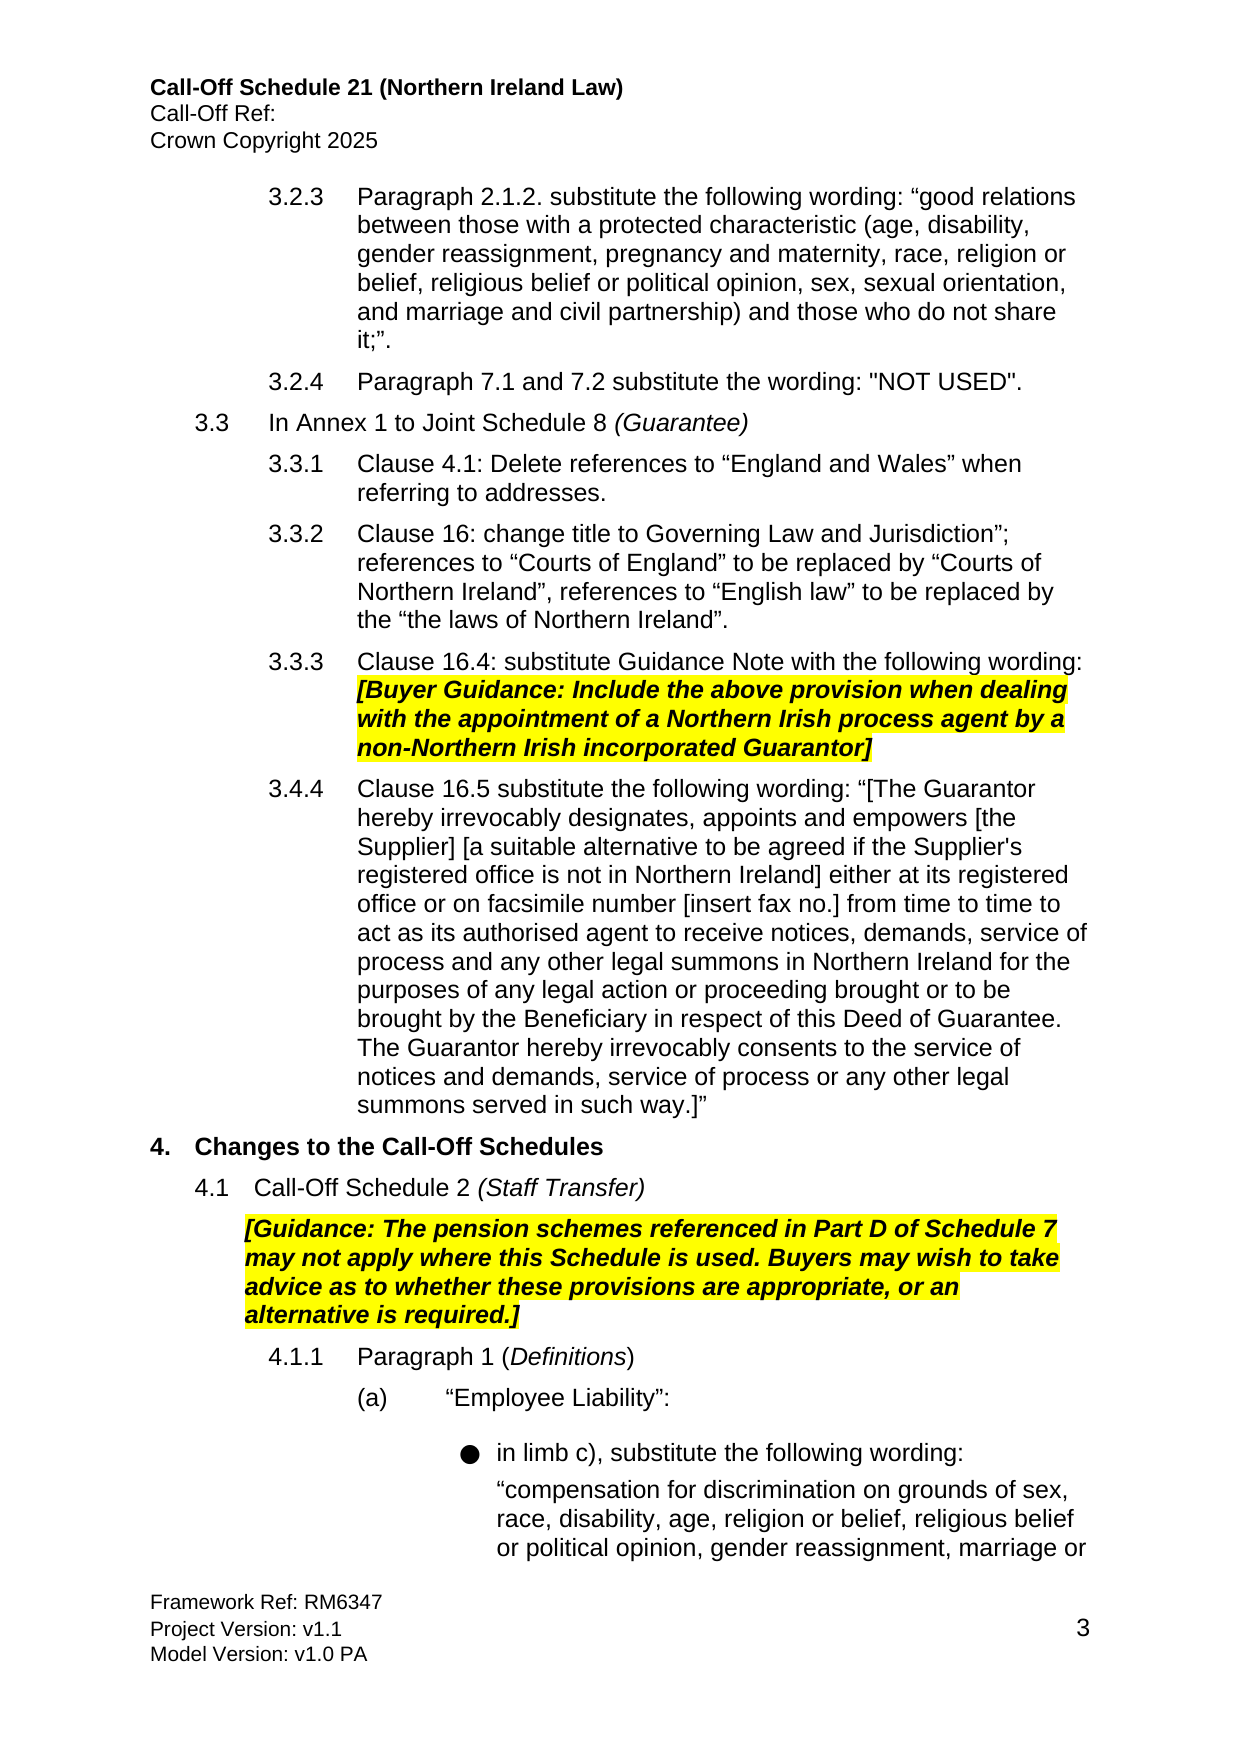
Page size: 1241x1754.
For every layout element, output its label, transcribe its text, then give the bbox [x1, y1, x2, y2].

text 3.4.4 Clause 16.5 substitute the following wording: “[The Guarantor hereby irrevocably designates, appoints and empowers [the Supplier] [a suitable alternative to be agreed if the Supplier's registered office is not in Northern Ireland] either at its registered office or on facsimile number [insert fax no.] from time to time to act as its authorised agent to receive notices, demands, service of process and any other legal summons in Northern Ireland for the purposes of any legal action or proceeding brought or to be brought by the Beneficiary in respect of this Deed of Guarantee. The Guarantor hereby irrevocably consents to the service of notices and demands, service of process or any other legal summons served in such way.]” [268, 774, 1090, 1119]
text 4.1.1 Paragraph 1 (Definitions) [268, 1342, 1090, 1370]
text [Guidance: The pension schemes referenced in Part D of Schedule 7 may not apply where this Schedule is used. Buyers may wish to take advice as to whether these provisions are appropriate, or an alternative is required.] [519, 1214, 1090, 1329]
text 4.1 Call-Off Schedule 2 (Staff Transfer) [194, 1173, 1090, 1202]
text 3.3 In Annex 1 to Joint Schedule 8 (Guarantee) [194, 408, 1090, 437]
text 3.2.3 Paragraph 2.1.2. substitute the following wording: “good relations between those with a protected characteristic (age, disability, gender reassignment, pregnancy and maternity, race, religion or belief, religious belief or political opinion, sex, sexual orientation, and marriage and civil partnership) and those who do not share it;”. [268, 182, 1090, 354]
text 3.3.1 Clause 4.1: Delete references to “England and Wales” when referring to addresses. [268, 449, 1090, 507]
list Changes to the Call-Off Schedules [150, 1132, 1090, 1160]
text 3.2.4 Paragraph 7.1 and 7.2 substitute the wording: "NOT USED". [268, 367, 1090, 395]
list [459, 1424, 1090, 1562]
text 3.3.2 Clause 16: change title to Governing Law and Jurisdiction”; references to “Courts of England” to be replaced by “Courts of Northern Ireland”, references to “English law” to be replaced by the “the laws of Northern Ireland”. [268, 519, 1090, 634]
text 3.3.3 Clause 16.4: substitute Guidance Note with the following wording: [Buyer Guidance: Include the above provision when dealing with the appointment of a Northern Irish process agent by a non-Northern Irish incorporated Guarantor] [268, 647, 1090, 762]
list “Employee Liability”: [357, 1383, 1090, 1412]
